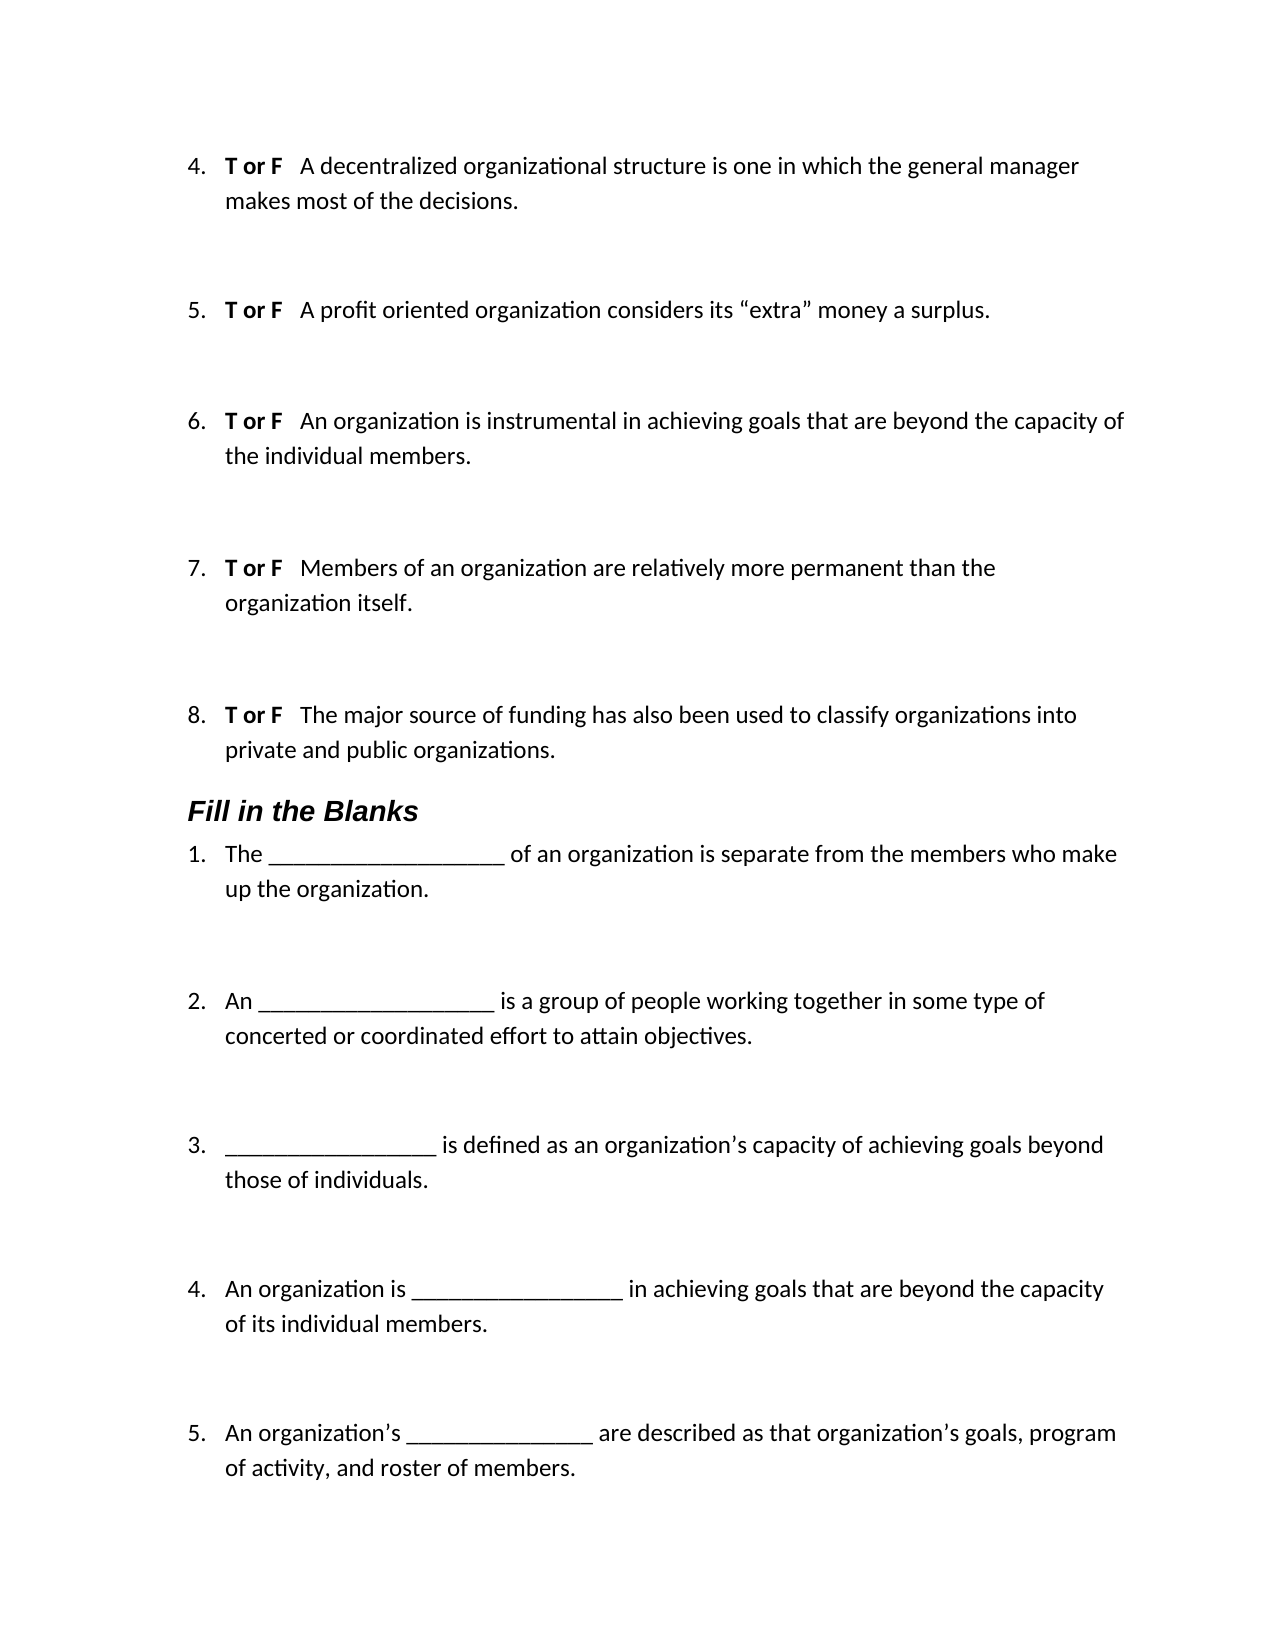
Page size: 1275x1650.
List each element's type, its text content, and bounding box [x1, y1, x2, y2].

list T or F The major source of funding has also been used to classify organizations into private and public organizations. [187, 699, 1125, 764]
list An organization is _________________ in achieving goals that are beyond the capacity of its individual members. [187, 1273, 1125, 1338]
list T or F An organization is instrumental in achieving goals that are beyond the capacity of the individual members. [187, 406, 1125, 471]
list An organization’s _______________ are described as that organization’s goals, program of activity, and roster of members. [187, 1417, 1125, 1482]
list T or F A profit oriented organization considers its “extra” money a surplus. [187, 294, 1125, 324]
list _________________ is defined as an organization’s capacity of achieving goals beyond those of individuals. [187, 1129, 1125, 1195]
list The ___________________ of an organization is separate from the members who make up the organization. [187, 839, 1125, 904]
list T or F A decentralized organizational structure is one in which the general manager makes most of the decisions. [187, 150, 1125, 216]
subtitle Fill in the Blanks [187, 794, 1125, 827]
list An ___________________ is a group of people working together in some type of concerted or coordinated effort to attain objectives. [187, 985, 1125, 1051]
list T or F Members of an organization are relatively more permanent than the organization itself. [187, 552, 1125, 618]
